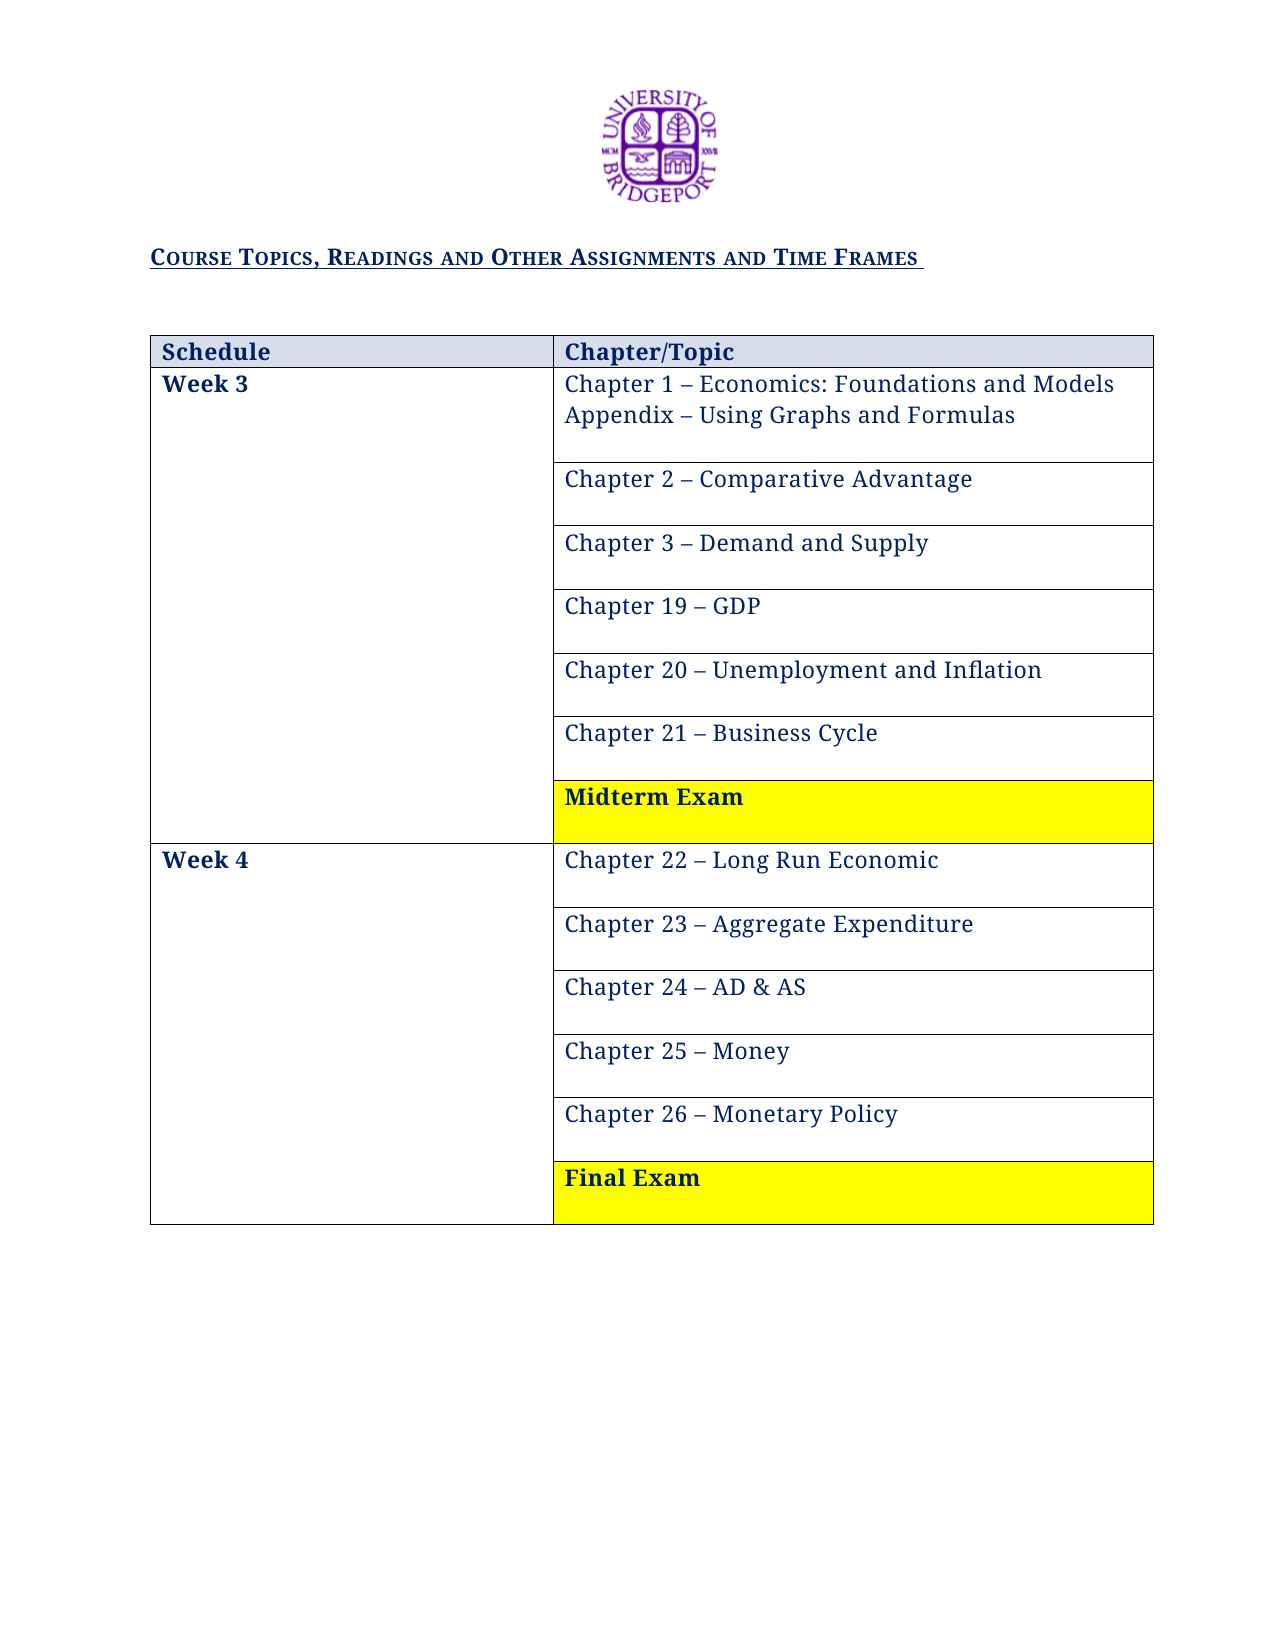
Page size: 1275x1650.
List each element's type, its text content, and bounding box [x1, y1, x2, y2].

table_cell Week 4 [151, 844, 553, 1224]
table_cell Chapter 26 – Monetary Policy [554, 1098, 1153, 1161]
table_cell Chapter 1 – Economics: Foundations and Models Appendix – Using Graphs and Formulas [554, 368, 1153, 462]
table_cell Chapter 21 – Business Cycle [554, 717, 1153, 779]
table_cell Chapter 22 – Long Run Economic [554, 844, 1153, 907]
text Course Topics, Readings and Other Assignments and Time Frames [150, 241, 1172, 272]
table_cell Chapter 23 – Aggregate Expenditure [554, 908, 1153, 970]
picture [586, 75, 736, 216]
table_cell Chapter 3 – Demand and Supply [554, 526, 1153, 589]
table_header Chapter/Topic [554, 336, 1153, 367]
table_cell Final Exam [554, 1162, 1153, 1224]
table_cell Week 3 [151, 368, 553, 843]
table_cell Chapter 24 – AD & AS [554, 971, 1153, 1034]
table_header Schedule [151, 336, 553, 367]
table_cell Chapter 2 – Comparative Advantage [554, 463, 1153, 525]
table_cell Chapter 25 – Money [554, 1035, 1153, 1097]
table_cell Chapter 19 – GDP [554, 590, 1153, 652]
table_cell Midterm Exam [554, 781, 1153, 843]
table_cell Chapter 20 – Unemployment and Inflation [554, 654, 1153, 716]
